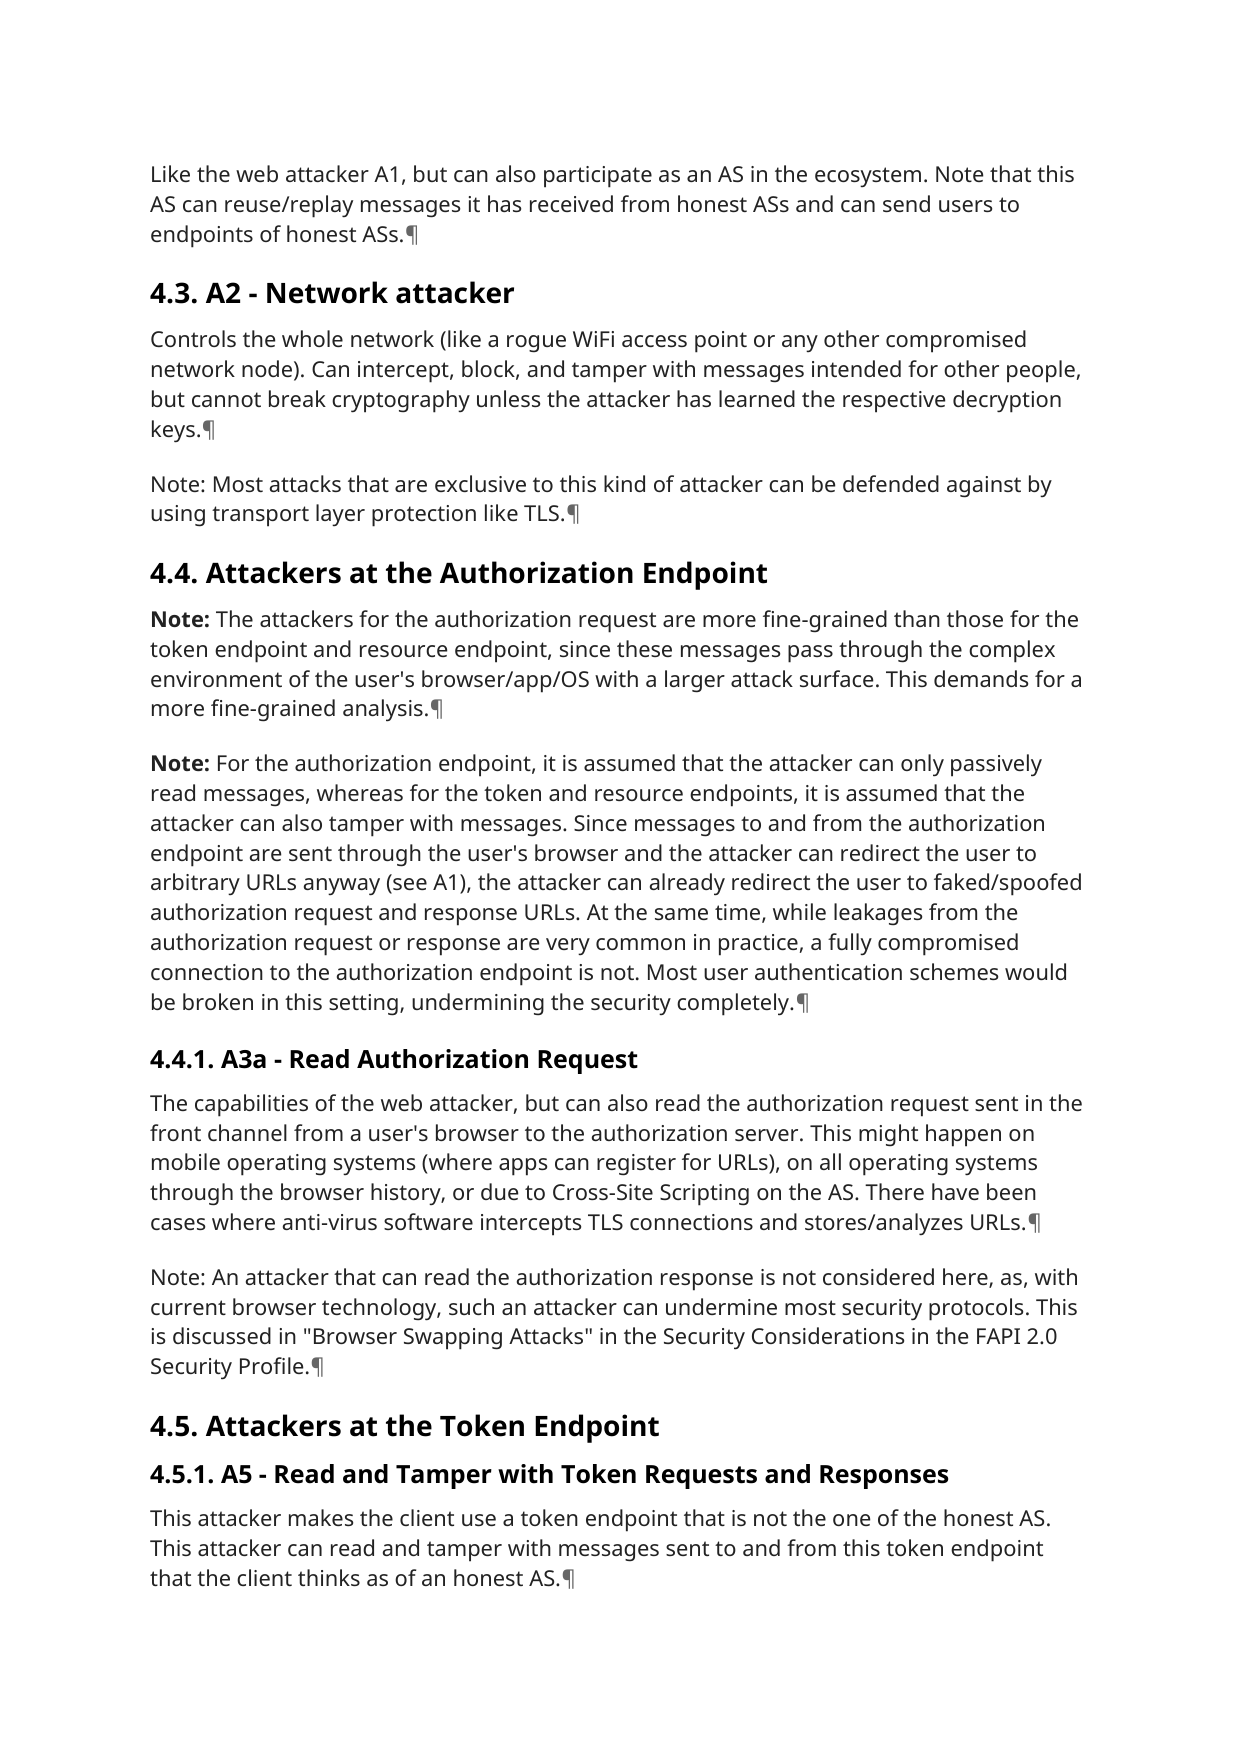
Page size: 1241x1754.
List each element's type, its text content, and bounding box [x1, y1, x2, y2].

text Note: For the authorization endpoint, it is assumed that the attacker can only passively read messages, whereas for the token and resource endpoints, it is assumed that the attacker can also tamper with messages. Since messages to and from the authorization endpoint are sent through the user's browser and the attacker can redirect the user to arbitrary URLs anyway (see A1), the attacker can already redirect the user to faked/spoofed authorization request and response URLs. At the same time, while leakages from the authorization request or response are very common in practice, a fully compromised connection to the authorization endpoint is not. Most user authentication schemes would be broken in this setting, undermining the security completely.¶ [150, 748, 1090, 1016]
text 4.3. A2 - Network attacker [150, 273, 1090, 312]
text 4.5. Attackers at the Token Endpoint [150, 1406, 1090, 1444]
text 4.4.1. A3a - Read Authorization Request [150, 1041, 1090, 1075]
text The capabilities of the web attacker, but can also read the authorization request sent in the front channel from a user's browser to the authorization server. This might happen on mobile operating systems (where apps can register for URLs), on all operating systems through the browser history, or due to Cross-Site Scripting on the AS. There have been cases where anti-virus software intercepts TLS connections and stores/analyzes URLs.¶ [150, 1088, 1090, 1237]
text Note: An attacker that can read the authorization response is not considered here, as, with current browser technology, such an attacker can undermine most security protocols. This is discussed in "Browser Swapping Attacks" in the Security Considerations in the FAPI 2.0 Security Profile.¶ [150, 1262, 1090, 1381]
text 4.4. Attackers at the Authorization Endpoint [150, 553, 1090, 591]
text 4.5.1. A5 - Read and Tamper with Token Requests and Responses [150, 1457, 1090, 1491]
text This attacker makes the client use a token endpoint that is not the one of the honest AS. This attacker can read and tamper with messages sent to and from this token endpoint that the client thinks as of an honest AS.¶ [150, 1503, 1090, 1593]
text Controls the whole network (like a rogue WiFi access point or any other compromised network node). Can intercept, block, and tamper with messages intended for other people, but cannot break cryptography unless the attacker has learned the respective decryption keys.¶ [150, 324, 1090, 443]
text Note: The attackers for the authorization request are more fine-grained than those for the token endpoint and resource endpoint, since these messages pass through the complex environment of the user's browser/app/OS with a larger attack surface. This demands for a more fine-grained analysis.¶ [150, 604, 1090, 723]
text Note: Most attacks that are exclusive to this kind of attacker can be defended against by using transport layer protection like TLS.¶ [150, 468, 1090, 528]
text Like the web attacker A1, but can also participate as an AS in the ecosystem. Note that this AS can reuse/replay messages it has received from honest ASs and can send users to endpoints of honest ASs.¶ [150, 159, 1090, 248]
